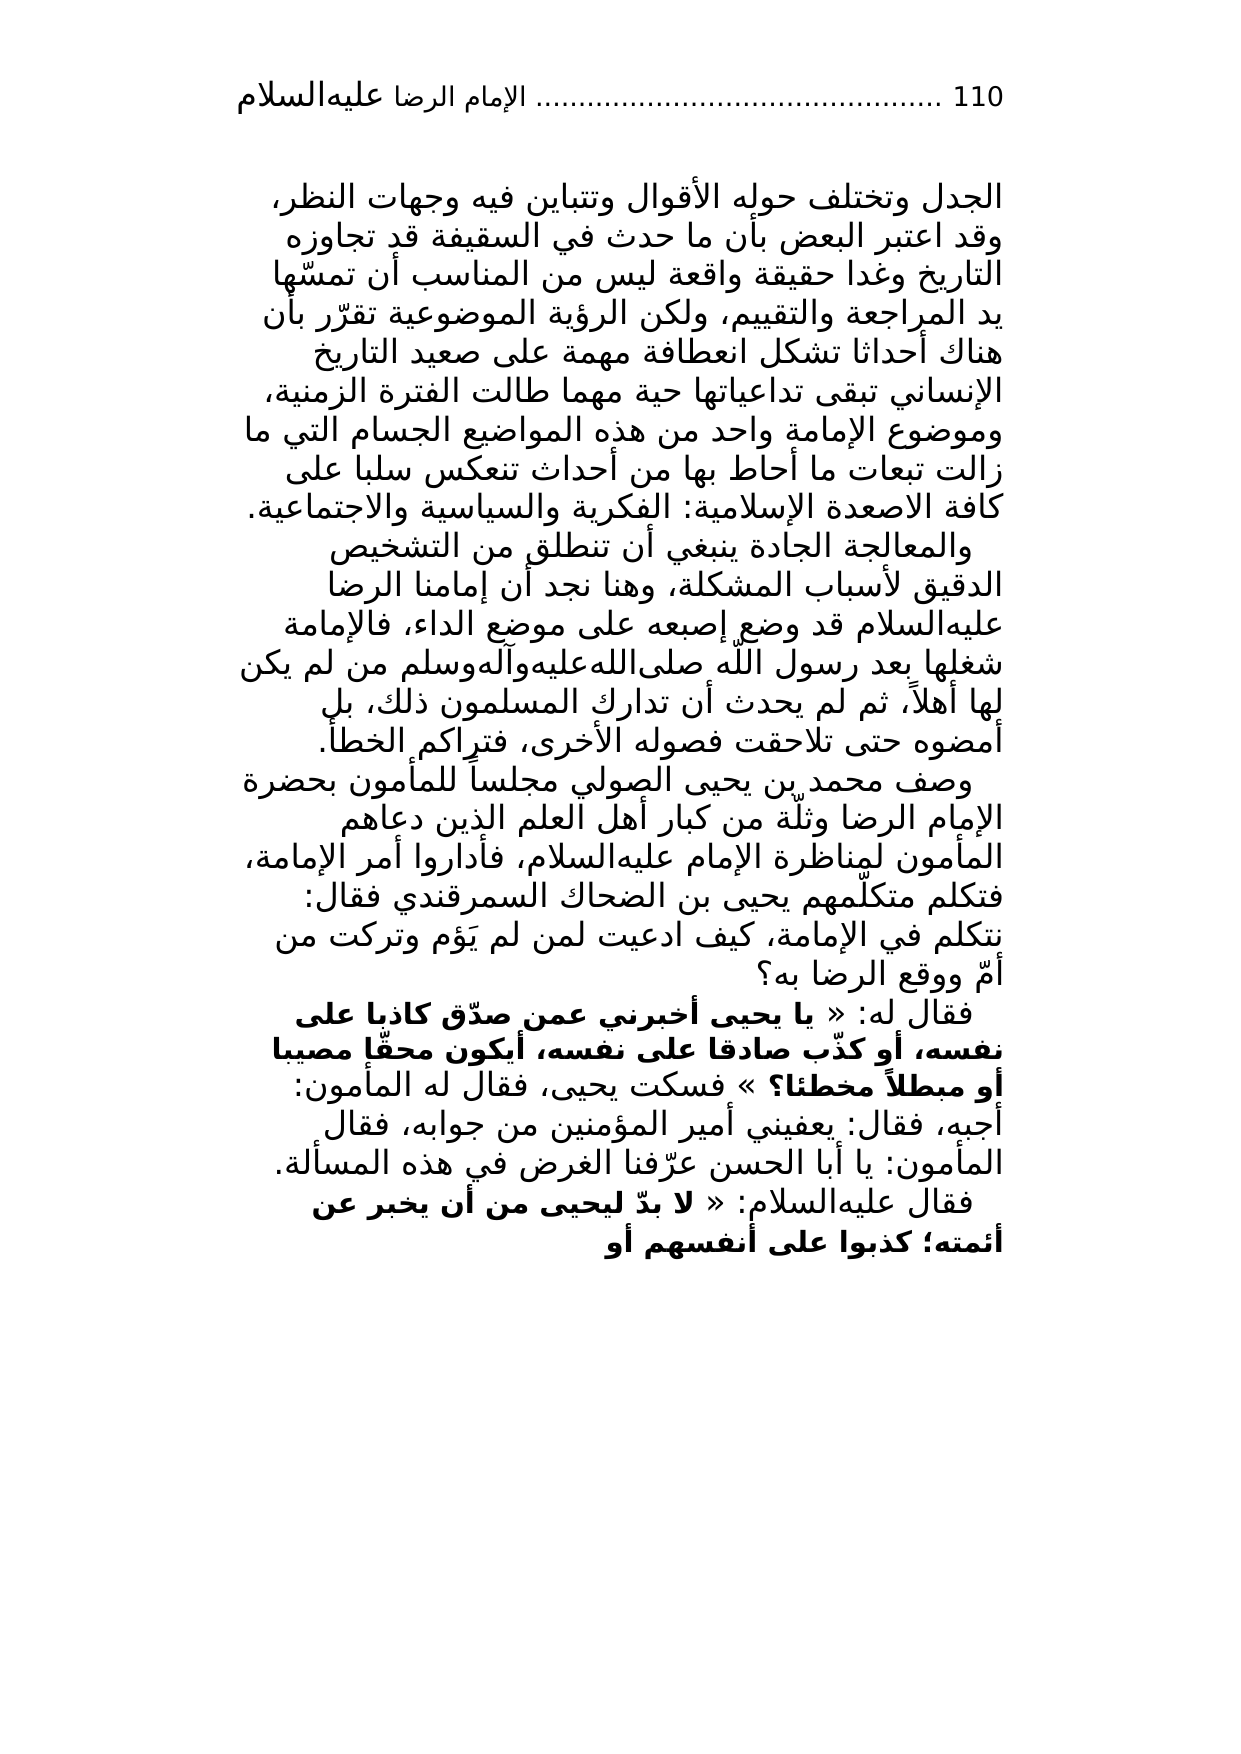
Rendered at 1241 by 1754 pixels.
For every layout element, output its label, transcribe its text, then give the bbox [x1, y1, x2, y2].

text الجدل وتختلف حوله الأقوال وتتباين فيه وجهات النظر، وقد اعتبر البعض بأن ما حدث في السقيفة قد تجاوزه التاريخ وغدا حقيقة واقعة ليس من المناسب أن تمسّها يد المراجعة والتقييم، ولكن الرؤية الموضوعية تقرّر بأن هناك أحداثا تشكل انعطافة مهمة على صعيد التاريخ الإنساني تبقى تداعياتها حية مهما طالت الفترة الزمنية، وموضوع الإمامة واحد من هذه المواضيع الجسام التي ما زالت تبعات ما أحاط بها من أحداث تنعكس سلبا على كافة الاصعدة الإسلامية: الفكرية والسياسية والاجتماعية. [236, 177, 1004, 527]
text وصف محمد بن يحيى الصولي مجلساً للمأمون بحضرة الإمام الرضا وثلّة من كبار أهل العلم الذين دعاهم المأمون لمناظرة الإمام عليه‌السلام، فأداروا أمر الإمامة، فتكلم متكلّمهم يحيى بن الضحاك السمرقندي فقال: نتكلم في الإمامة، كيف ادعيت لمن لم يَؤم وتركت من أمّ ووقع الرضا به؟ [236, 760, 1004, 993]
text فقال له: « يا يحيى أخبرني عمن صدّق كاذبا على نفسه، أو كذّب صادقا على نفسه، أيكون محقّا مصيبا أو مبطلاً مخطئا؟ » فسكت يحيى، فقال له المأمون: أجبه، فقال: يعفيني أمير المؤمنين من جوابه، فقال المأمون: يا أبا الحسن عرّفنا الغرض في هذه المسألة. [236, 993, 1004, 1182]
text والمعالجة الجادة ينبغي أن تنطلق من التشخيص الدقيق لأسباب المشكلة، وهنا نجد أن إمامنا الرضا عليه‌السلام قد وضع إصبعه على موضع الداء، فالإمامة شغلها بعد رسول اللّه صلى‌الله‌عليه‌وآله‌وسلم من لم يكن لها أهلاً، ثم لم يحدث أن تدارك المسلمون ذلك، بل أمضوه حتى تلاحقت فصوله الأخرى، فتراكم الخطأ. [236, 527, 1004, 760]
text فقال عليه‌السلام: « لا بدّ ليحيى من أن يخبر عن أئمته؛ كذبوا على أنفسهم أو [236, 1182, 1004, 1260]
